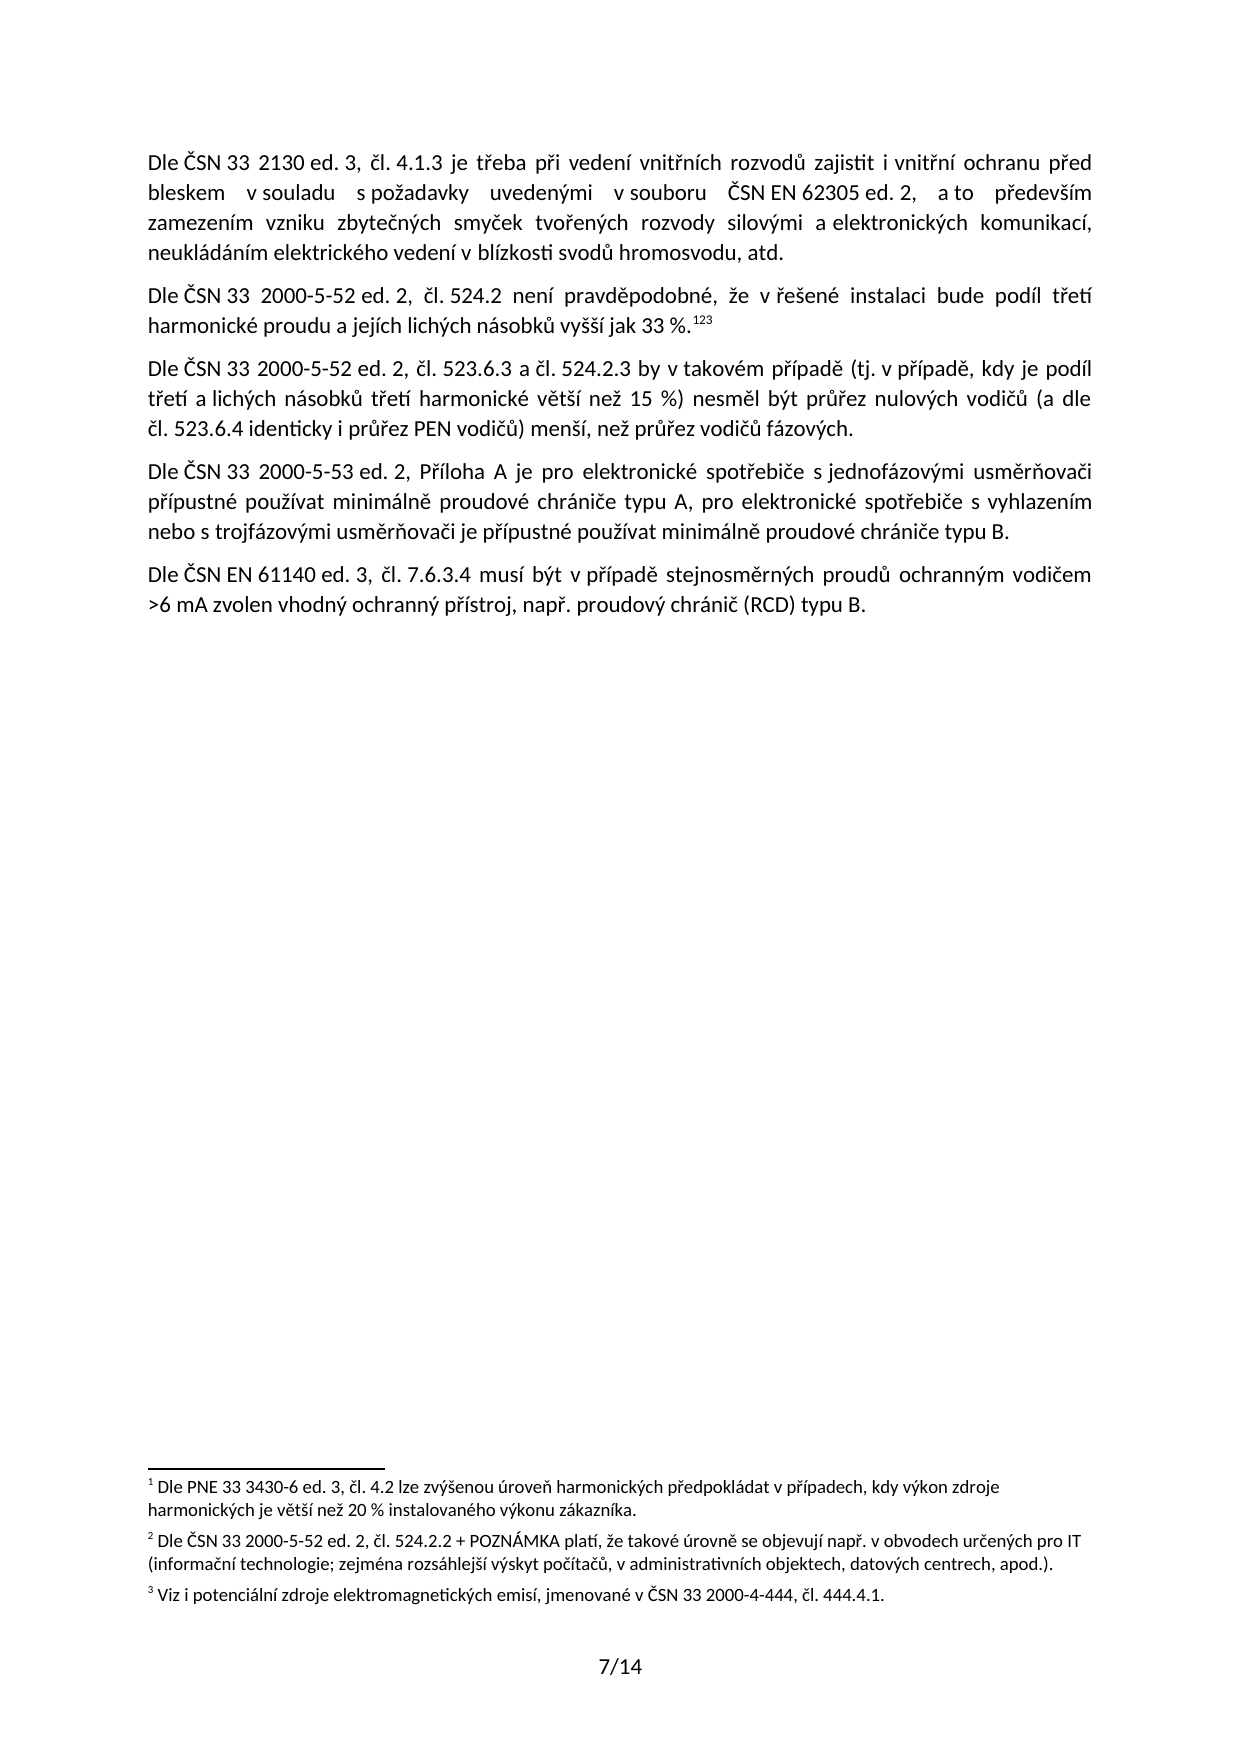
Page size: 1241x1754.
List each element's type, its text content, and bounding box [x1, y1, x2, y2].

text Dle ČSN 33 2130 ed. 3, čl. 4.1.3 je třeba při vedení vnitřních rozvodů zajistit i vnitřní ochranu před bleskem v souladu s požadavky uvedenými v souboru ČSN EN 62305 ed. 2, a to především zamezením vzniku zbytečných smyček tvořených rozvody silovými a elektronických komunikací, neukládáním elektrického vedení v blízkosti svodů hromosvodu, atd. [148, 148, 1092, 266]
text Dle ČSN EN 61140 ed. 3, čl. 7.6.3.4 musí být v případě stejnosměrných proudů ochranným vodičem >6 mA zvolen vhodný ochranný přístroj, např. proudový chránič (RCD) typu B. [148, 560, 1092, 618]
text Dle ČSN 33 2000-5-52 ed. 2, čl. 524.2 není pravděpodobné, že v řešené instalaci bude podíl třetí harmonické proudu a jejích lichých násobků vyšší jak 33 %. [148, 281, 1092, 339]
text Dle ČSN 33 2000-5-52 ed. 2, čl. 523.6.3 a čl. 524.2.3 by v takovém případě (tj. v případě, kdy je podíl třetí a lichých násobků třetí harmonické větší než 15 %) nesměl být průřez nulových vodičů (a dle čl. 523.6.4 identicky i průřez PEN vodičů) menší, než průřez vodičů fázových. [148, 354, 1092, 442]
text Dle ČSN 33 2000-5-53 ed. 2, Příloha A je pro elektronické spotřebiče s jednofázovými usměrňovači přípustné používat minimálně proudové chrániče typu A, pro elektronické spotřebiče s vyhlazením nebo s trojfázovými usměrňovači je přípustné používat minimálně proudové chrániče typu B. [148, 457, 1092, 546]
